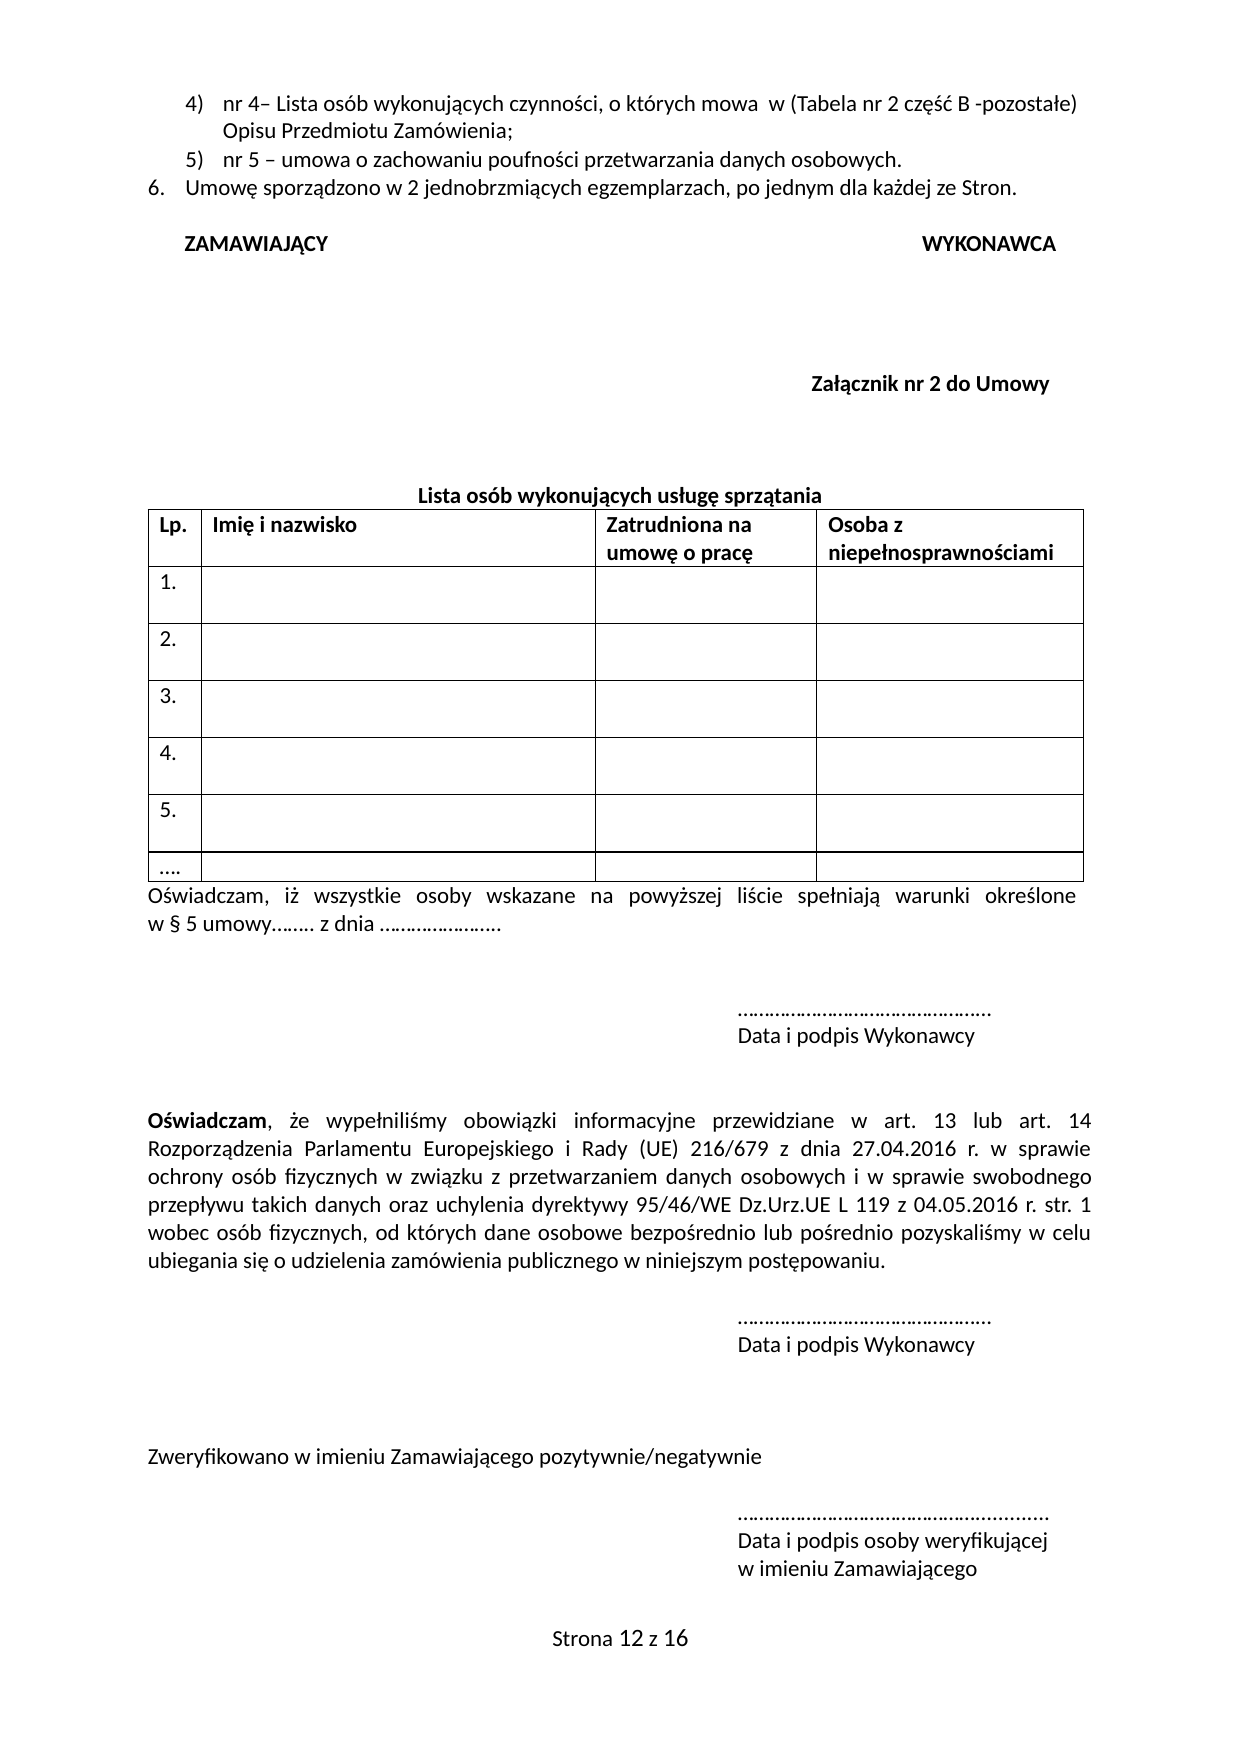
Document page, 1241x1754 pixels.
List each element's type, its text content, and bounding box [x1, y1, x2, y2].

table_cell [202, 853, 595, 881]
table_cell [202, 567, 595, 623]
table_cell [596, 853, 816, 881]
list nr 5 – umowa o zachowaniu poufności przetwarzania danych osobowych. [185, 145, 1093, 173]
table_cell [202, 795, 595, 851]
text w imieniu Zamawiającego [148, 1554, 1093, 1582]
text Data i podpis osoby weryfikującej [148, 1526, 1093, 1554]
text ZAMAWIAJĄCY WYKONAWCA [148, 229, 1093, 257]
table_cell [596, 738, 816, 794]
text ………………………………………... [148, 994, 1093, 1022]
table_cell [817, 738, 1083, 794]
table_cell [202, 624, 595, 680]
table_cell [817, 624, 1083, 680]
table_cell [202, 738, 595, 794]
table_cell [596, 567, 816, 623]
table_cell [817, 853, 1083, 881]
table_cell [149, 681, 201, 737]
table_header Zatrudniona na umowę o pracę [596, 510, 816, 566]
text Data i podpis Wykonawcy [148, 1330, 1093, 1358]
table_cell [817, 795, 1083, 851]
text Oświadczam, iż wszystkie osoby wskazane na powyższej liście spełniają warunki określone w § 5 umowy…….. z dnia ………………….. [148, 882, 1093, 938]
table_cell [817, 567, 1083, 623]
list Umowę sporządzono w 2 jednobrzmiących egzemplarzach, po jednym dla każdej ze Stron. [148, 173, 1093, 201]
text Zweryfikowano w imieniu Zamawiającego pozytywnie/negatywnie [148, 1442, 1093, 1470]
text Załącznik nr 2 do Umowy [738, 369, 1093, 397]
table_cell [149, 738, 201, 794]
text ………………………………………... [664, 1302, 1093, 1330]
text Data i podpis Wykonawcy [148, 1022, 1093, 1050]
text Lista osób wykonujących usługę sprzątania [148, 481, 1093, 509]
table_cell [202, 681, 595, 737]
text ………………………………………............. [664, 1498, 1093, 1526]
list nr 4– Lista osób wykonujących czynności, o których mowa w (Tabela nr 2 część B -pozostałe) Opisu Przedmiotu Zamówienia; [185, 89, 1093, 145]
text Oświadczam, że wypełniliśmy obowiązki informacyjne przewidziane w art. 13 lub art. 14 Rozporządzenia Parlamentu Europejskiego i Rady (UE) 216/679 z dnia 27.04.2016 r. w sprawie ochrony osób fizycznych w związku z przetwarzaniem danych osobowych i w sprawie swobodnego przepływu takich danych oraz uchylenia dyrektywy 95/46/WE Dz.Urz.UE L 119 z 04.05.2016 r. str. 1 wobec osób fizycznych, od których dane osobowe bezpośrednio lub pośrednio pozyskaliśmy w celu ubiegania się o udzielenia zamówienia publicznego w niniejszym postępowaniu. [148, 1106, 1093, 1274]
table_cell [149, 567, 201, 623]
table_cell [149, 795, 201, 851]
table_cell …. [149, 853, 201, 881]
table_cell [817, 681, 1083, 737]
table_header Imię i nazwisko [202, 510, 595, 566]
table_cell [596, 624, 816, 680]
table_cell [149, 624, 201, 680]
table_cell [596, 681, 816, 737]
table_header Lp. [149, 510, 201, 566]
table_cell [596, 795, 816, 851]
table_header Osoba z niepełnosprawnościami [817, 510, 1083, 566]
